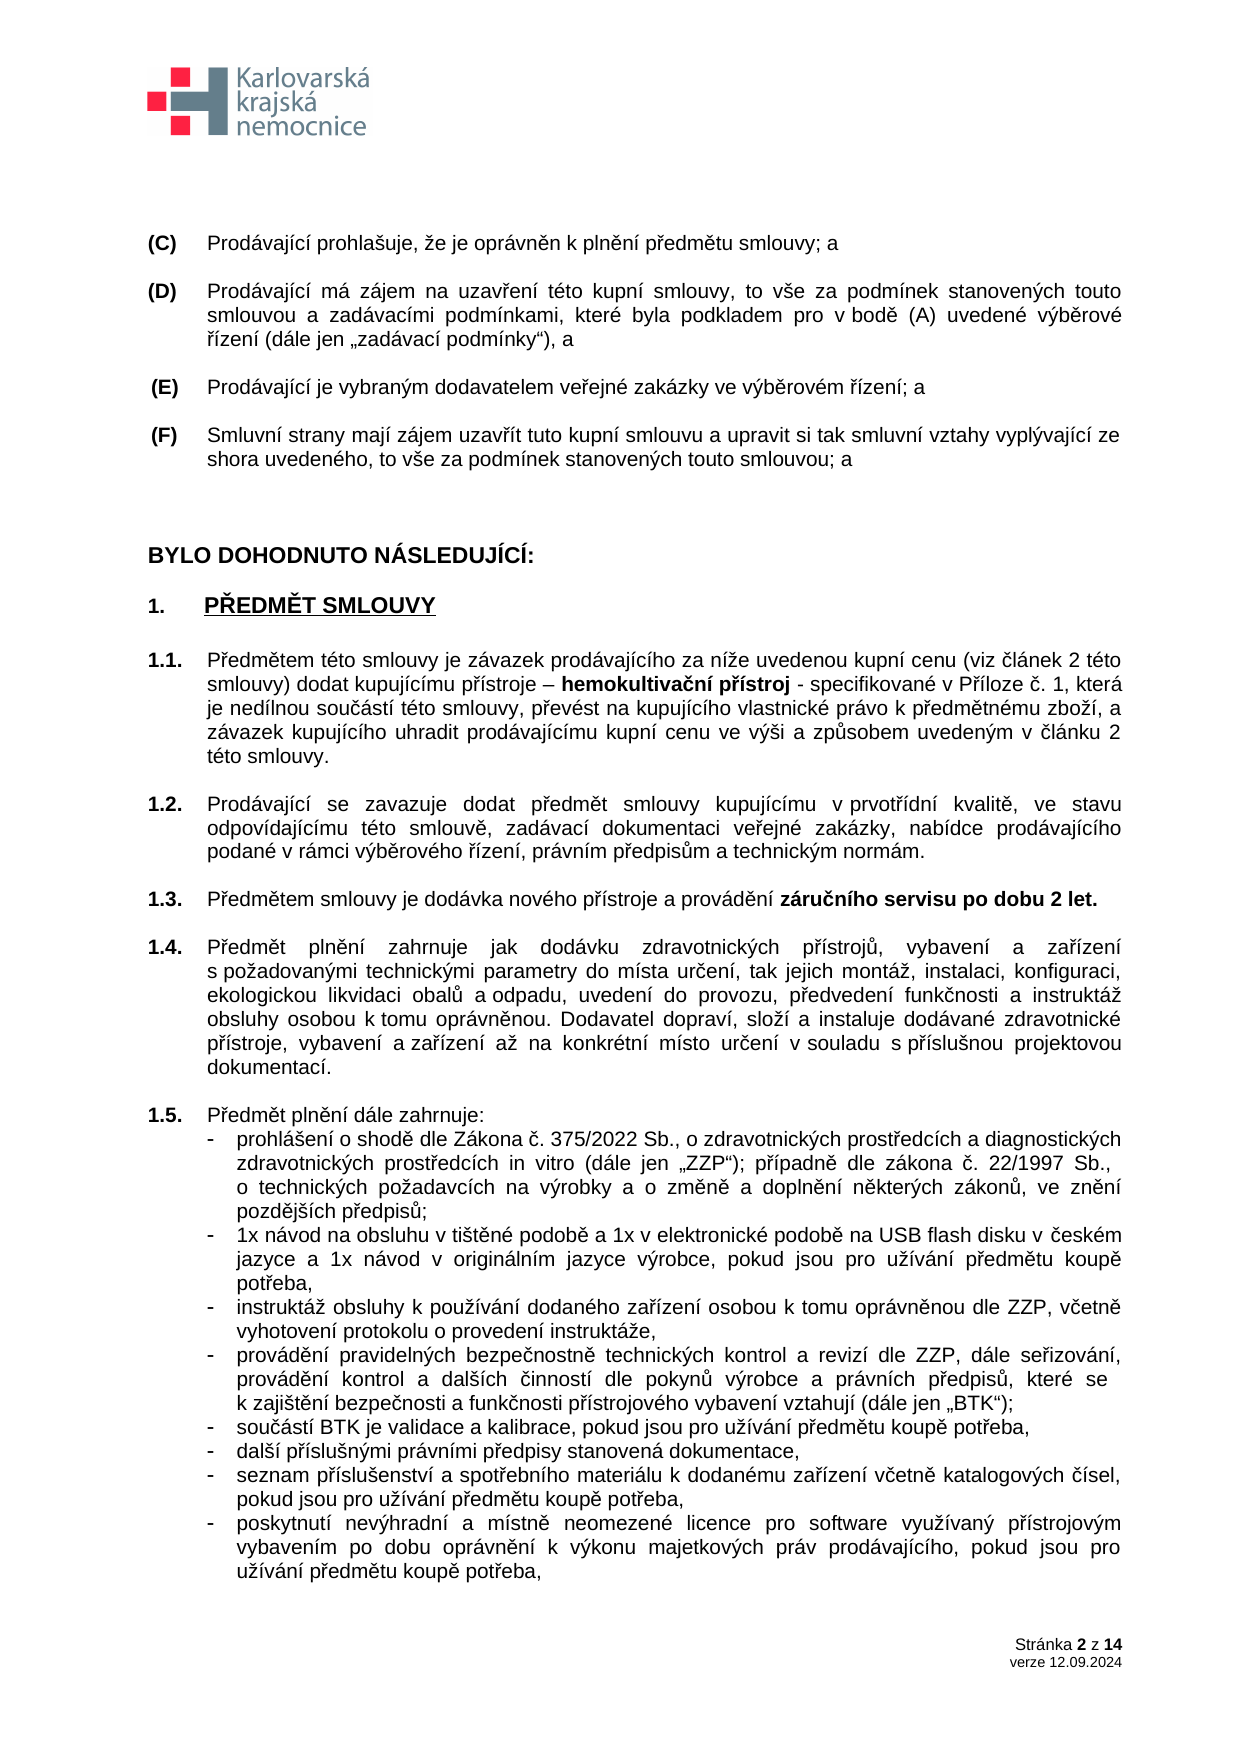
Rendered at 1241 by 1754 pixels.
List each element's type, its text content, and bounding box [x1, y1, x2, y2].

list další příslušnými právními předpisy stanovená dokumentace, [207, 1439, 1122, 1463]
list prohlášení o shodě dle Zákona č. 375/2022 Sb., o zdravotnických prostředcích a diagnostických zdravotnických prostředcích in vitro (dále jen „ZZP“); případně dle zákona č. 22/1997 Sb., o technických požadavcích na výrobky a o změně a doplnění některých zákonů, ve znění pozdějších předpisů; [207, 1127, 1122, 1223]
list poskytnutí nevýhradní a místně neomezené licence pro software využívaný přístrojovým vybavením po dobu oprávnění k výkonu majetkových práv prodávajícího, pokud jsou pro užívání předmětu koupě potřeba, [207, 1511, 1122, 1583]
picture [147, 67, 373, 136]
list Předmět plnění zahrnuje jak dodávku zdravotnických přístrojů, vybavení a zařízení s požadovanými technickými parametry do místa určení, tak jejich montáž, instalaci, konfiguraci, ekologickou likvidaci obalů a odpadu, uvedení do provozu, předvedení funkčnosti a instruktáž obsluhy osobou k tomu oprávněnou. Dodavatel dopraví, složí a instaluje dodávané zdravotnické přístroje, vybavení a zařízení až na konkrétní místo určení v souladu s příslušnou projektovou dokumentací. [148, 935, 1122, 1079]
list instruktáž obsluhy k používání dodaného zařízení osobou k tomu oprávněnou dle ZZP, včetně vyhotovení protokolu o provedení instruktáže, [207, 1295, 1122, 1343]
list Předmětem této smlouvy je závazek prodávajícího za níže uvedenou kupní cenu (viz článek 2 této smlouvy) dodat kupujícímu přístroje – hemokultivační přístroj - specifikované v Příloze č. 1, která je nedílnou součástí této smlouvy, převést na kupujícího vlastnické právo k předmětnému zboží, a závazek kupujícího uhradit prodávajícímu kupní cenu ve výši a způsobem uvedeným v článku 2 této smlouvy. [148, 648, 1122, 767]
list Předmět plnění dále zahrnuje: [148, 1103, 1122, 1127]
list Předmět smlouvy [148, 592, 1122, 619]
list Předmětem smlouvy je dodávka nového přístroje a provádění záručního servisu po dobu 2 let. [148, 887, 1122, 911]
list provádění pravidelných bezpečnostně technických kontrol a revizí dle ZZP, dále seřizování, provádění kontrol a dalších činností dle pokynů výrobce a právních předpisů, které se k zajištění bezpečnosti a funkčnosti přístrojového vybavení vztahují (dále jen „BTK“); [207, 1343, 1122, 1415]
list součástí BTK je validace a kalibrace, pokud jsou pro užívání předmětu koupě potřeba, [207, 1415, 1122, 1439]
list Prodávající se zavazuje dodat předmět smlouvy kupujícímu v prvotřídní kvalitě, ve stavu odpovídajícímu této smlouvě, zadávací dokumentaci veřejné zakázky, nabídce prodávajícího podané v rámci výběrového řízení, právním předpisům a technickým normám. [148, 791, 1122, 863]
list seznam příslušenství a spotřebního materiálu k dodanému zařízení včetně katalogových čísel, pokud jsou pro užívání předmětu koupě potřeba, [207, 1463, 1122, 1511]
list Prodávající je vybraným dodavatelem veřejné zakázky ve výběrovém řízení; a [151, 374, 1122, 398]
list Prodávající má zájem na uzavření této kupní smlouvy, to vše za podmínek stanovených touto smlouvou a zadávacími podmínkami, které byla podkladem pro v bodě (A) uvedené výběrové řízení (dále jen „zadávací podmínky“), a [148, 279, 1122, 351]
list 1x návod na obsluhu v tištěné podobě a 1x v elektronické podobě na USB flash disku v českém jazyce a 1x návod v originálním jazyce výrobce, pokud jsou pro užívání předmětu koupě potřeba, [207, 1223, 1122, 1295]
list Prodávající prohlašuje, že je oprávněn k plnění předmětu smlouvy; a [148, 231, 1122, 255]
list Smluvní strany mají zájem uzavřít tuto kupní smlouvu a upravit si tak smluvní vztahy vyplývající ze shora uvedeného, to vše za podmínek stanovených touto smlouvou; a [151, 422, 1122, 470]
list BYLO DOHODNUTO NÁSLEDUJÍCÍ: [148, 542, 1122, 568]
